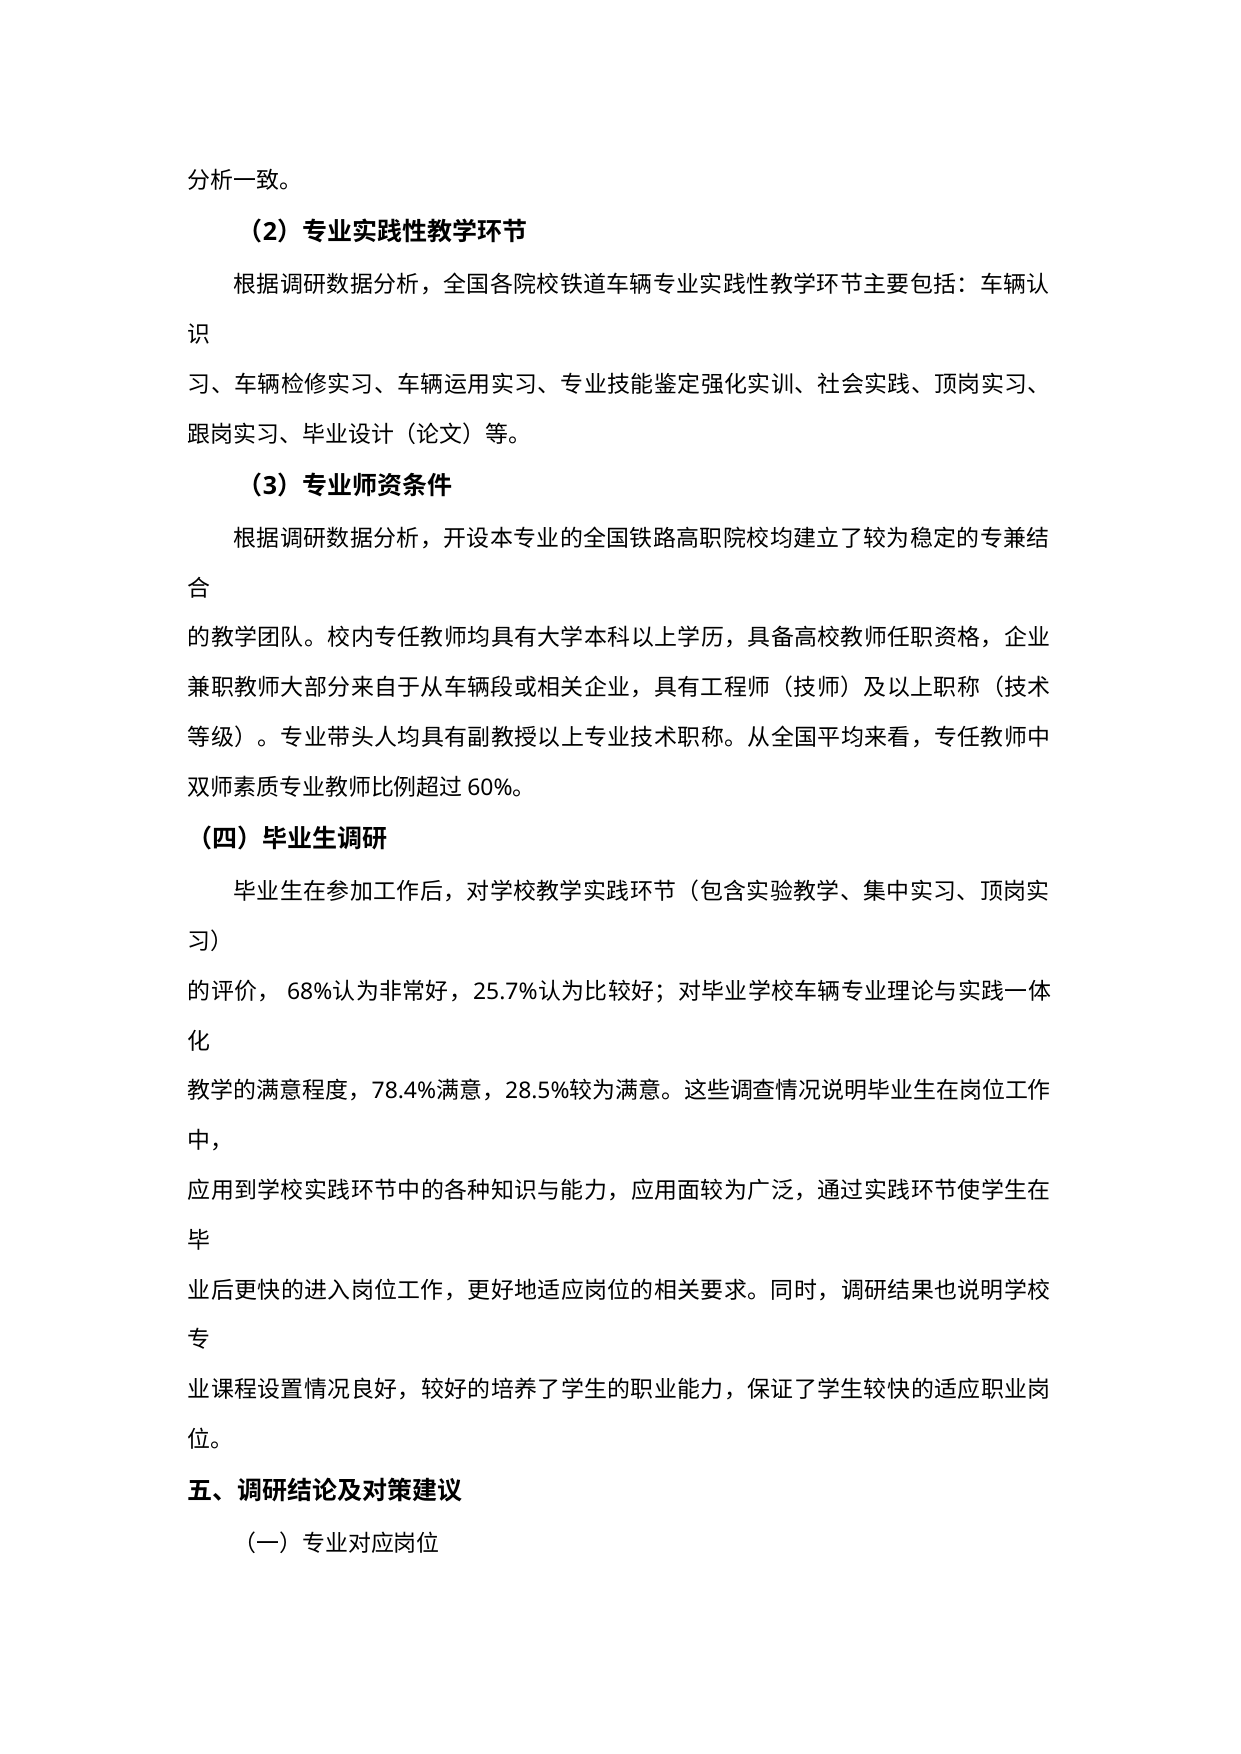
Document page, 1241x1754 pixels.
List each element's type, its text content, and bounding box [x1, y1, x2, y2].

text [187, 162, 1053, 195]
text 的评价， 68%认为非常好，25.7%认为比较好；对毕业学校车辆专业理论与实践一体化 [187, 973, 1053, 1056]
text （一）专业对应岗位 [187, 1525, 1053, 1558]
text 的教学团队。校内专任教师均具有大学本科以上学历，具备高校教师任职资格，企业兼职教师大部分来自于从车辆段或相关企业，具有工程师（技师）及以上职称（技术等级）。专业带头人均具有副教授以上专业技术职称。从全国平均来看，专任教师中双师素质专业教师比例超过60%。 [187, 619, 1053, 802]
text 习、车辆检修实习、车辆运用实习、专业技能鉴定强化实训、社会实践、顶岗实习、跟岗实习、毕业设计（论文）等。 [187, 366, 1053, 449]
text （3）专业师资条件 [187, 465, 1053, 502]
text 应用到学校实践环节中的各种知识与能力，应用面较为广泛，通过实践环节使学生在毕 [187, 1172, 1053, 1255]
text 根据调研数据分析，开设本专业的全国铁路高职院校均建立了较为稳定的专兼结合 [187, 520, 1053, 603]
text 五、调研结论及对策建议 [187, 1471, 1053, 1507]
text 教学的满意程度，78.4%满意，28.5%较为满意。这些调查情况说明毕业生在岗位工作中， [187, 1072, 1053, 1155]
text （四）毕业生调研 [187, 819, 1053, 855]
text 毕业生在参加工作后，对学校教学实践环节（包含实验教学、集中实习、顶岗实习） [187, 873, 1053, 956]
text 业课程设置情况良好，较好的培养了学生的职业能力，保证了学生较快的适应职业岗位。 [187, 1371, 1053, 1454]
text 业后更快的进入岗位工作，更好地适应岗位的相关要求。同时，调研结果也说明学校专 [187, 1272, 1053, 1354]
text （2）专业实践性教学环节 [187, 212, 1053, 248]
text 根据调研数据分析，全国各院校铁道车辆专业实践性教学环节主要包括：车辆认识 [187, 266, 1053, 349]
